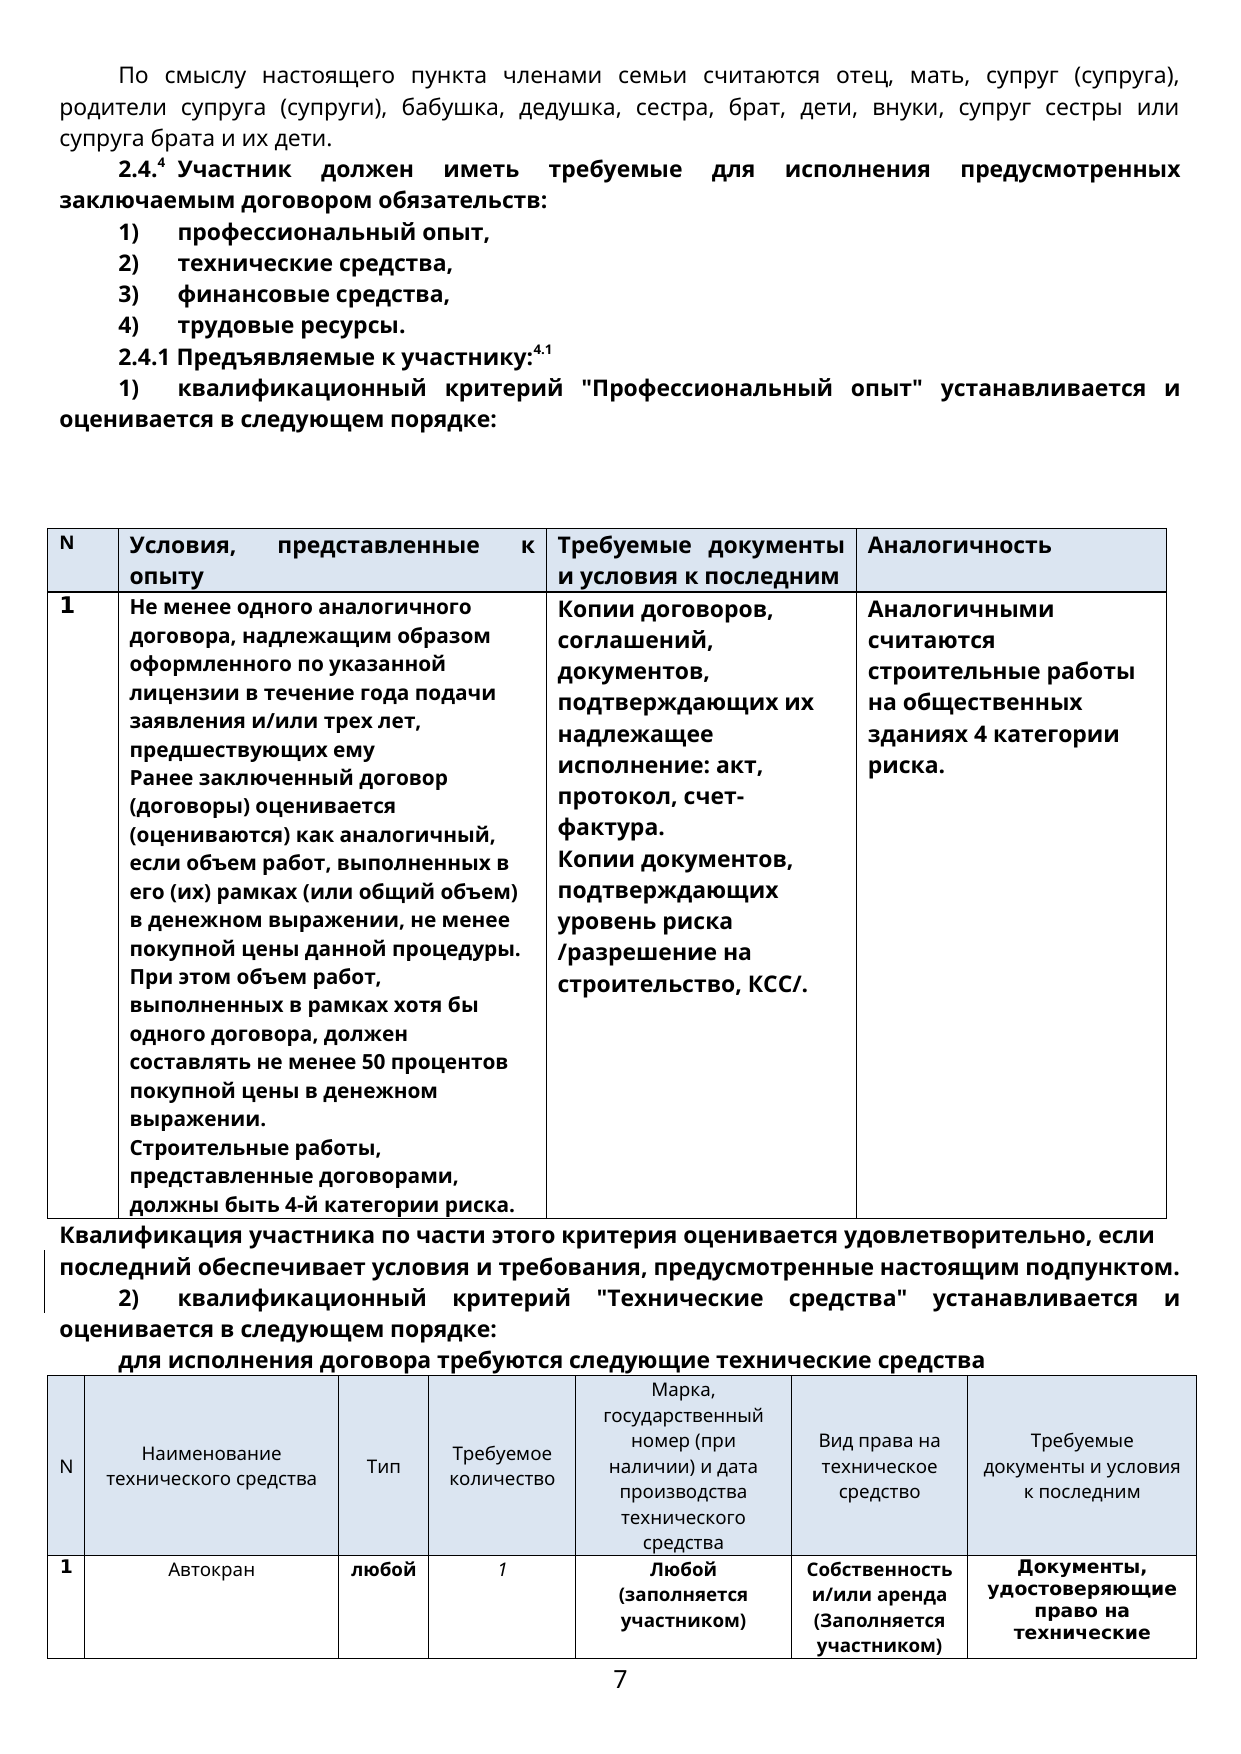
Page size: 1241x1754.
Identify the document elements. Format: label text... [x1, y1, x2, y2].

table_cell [576, 1556, 791, 1658]
table_cell 1 [48, 593, 118, 1218]
table_cell Не менее одного аналогичного договора, надлежащим образом оформленного по указанной лицензии в течение года подачи заявления и/или трех лет, предшествующих ему Ранее заключенный договор (договоры) оценивается (оцениваются) как аналогичный, если объем работ, выполненных в его (их) рамках (или общий объем) в денежном выражении, не менее покупной цены данной процедуры. При этом объем работ, выполненных в рамках хотя бы одного договора, должен составлять не менее 50 процентов покупной цены в денежном выражении. Строительные работы, представленные договорами, должны быть 4-й категории риска. [119, 593, 546, 1218]
table_header Наименование технического средства [85, 1376, 338, 1555]
table_header Требуемое количество [429, 1376, 575, 1555]
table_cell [968, 1556, 1196, 1658]
table_cell Автокран [85, 1556, 338, 1658]
table_header Условия, представленные к опыту [119, 529, 546, 591]
text 1) квалификационный критерий "Профессиональный опыт" устанавливается и оценивается в следующем порядке: [59, 372, 1181, 434]
text для исполнения договора требуются следующие технические средства [59, 1344, 1181, 1375]
table_cell 1 [429, 1556, 575, 1658]
text 2.4.4 Участник должен иметь требуемые для исполнения предусмотренных заключаемым договором обязательств: [59, 153, 1181, 215]
text 2.4.1 Предъявляемые к участнику:4.1 [59, 340, 1181, 372]
table_header Требуемые документы и условия к последним [547, 529, 856, 591]
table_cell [792, 1556, 967, 1658]
text 2) квалификационный критерий "Технические средства" устанавливается и оценивается в следующем порядке: [59, 1282, 1181, 1344]
table_header Тип [339, 1376, 428, 1555]
table_header Требуемые документы и условия к последним [968, 1376, 1196, 1555]
text 1) профессиональный опыт, [59, 215, 1181, 247]
table_cell Аналогичными считаются строительные работы на общественных зданиях 4 категории риска. [857, 593, 1166, 1218]
table_header N [48, 1376, 84, 1555]
text 3) финансовые средства, [59, 278, 1181, 309]
text 2) технические средства, [59, 247, 1181, 278]
table_cell любой [339, 1556, 428, 1658]
table_header Аналогичность [857, 529, 1166, 591]
table_cell Копии договоров, соглашений, документов, подтверждающих их надлежащее исполнение: акт, протокол, счет-фактура. Копии документов, подтверждающих уровень риска /разрешение на строительство, КСС/. [547, 593, 856, 1218]
table_header Марка, государственный номер (при наличии) и дата производства технического средства [576, 1376, 791, 1555]
text По смыслу настоящего пункта членами семьи считаются отец, мать, супруг (супруга), родители супруга (супруги), бабушка, дедушка, сестра, брат, дети, внуки, супруг сестры или супруга брата и их дети. [59, 59, 1181, 153]
table_header N [48, 529, 118, 591]
text 4) трудовые ресурсы. [59, 309, 1181, 340]
table_cell 1 [48, 1556, 84, 1658]
table_header Вид права на техническое средство [792, 1376, 967, 1555]
text Квалификация участника по части этого критерия оценивается удовлетворительно, если последний обеспечивает условия и требования, предусмотренные настоящим подпунктом. [59, 1219, 1181, 1282]
